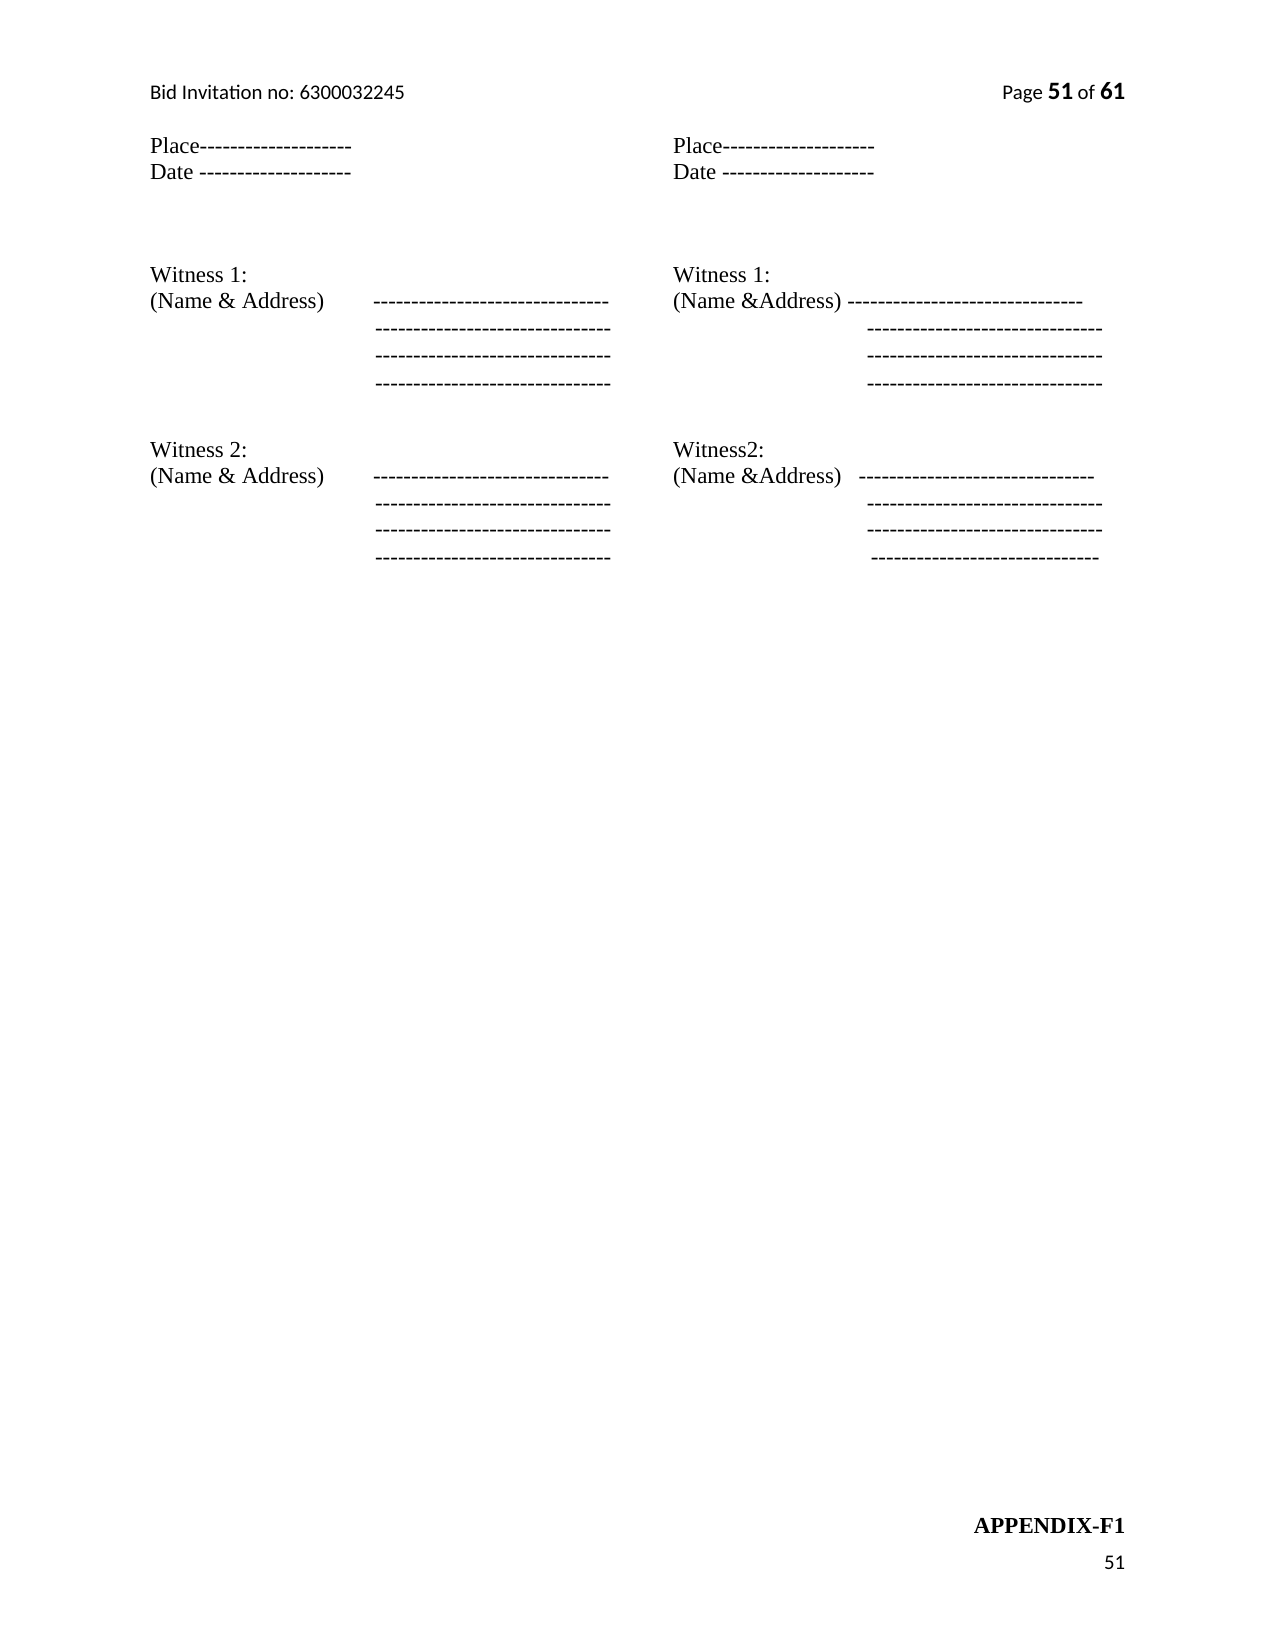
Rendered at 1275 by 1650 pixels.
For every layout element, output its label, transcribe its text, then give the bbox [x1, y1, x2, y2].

text ------------------------------- ------------------------------ [300, 543, 1125, 569]
text Witness 2: Witness2: [150, 437, 1125, 463]
text ------------------------------- ------------------------------- [375, 489, 1125, 515]
text APPENDIX-F1 [150, 1513, 1125, 1539]
text Witness 1: Witness 1: [150, 262, 1125, 288]
text Date -------------------- Date -------------------- [150, 158, 1125, 184]
text Place-------------------- Place-------------------- [150, 132, 1125, 158]
text ------------------------------- ------------------------------- [375, 516, 1125, 542]
text (Name & Address) ------------------------------- (Name &Address) ------------------------------- [150, 463, 1125, 489]
text (Name & Address) ------------------------------- (Name &Address) ------------------------------- [150, 288, 1125, 314]
text ------------------------------- ------------------------------- [375, 368, 1125, 395]
text ------------------------------- ------------------------------- [375, 314, 1125, 341]
text ------------------------------- ------------------------------- [375, 341, 1125, 368]
